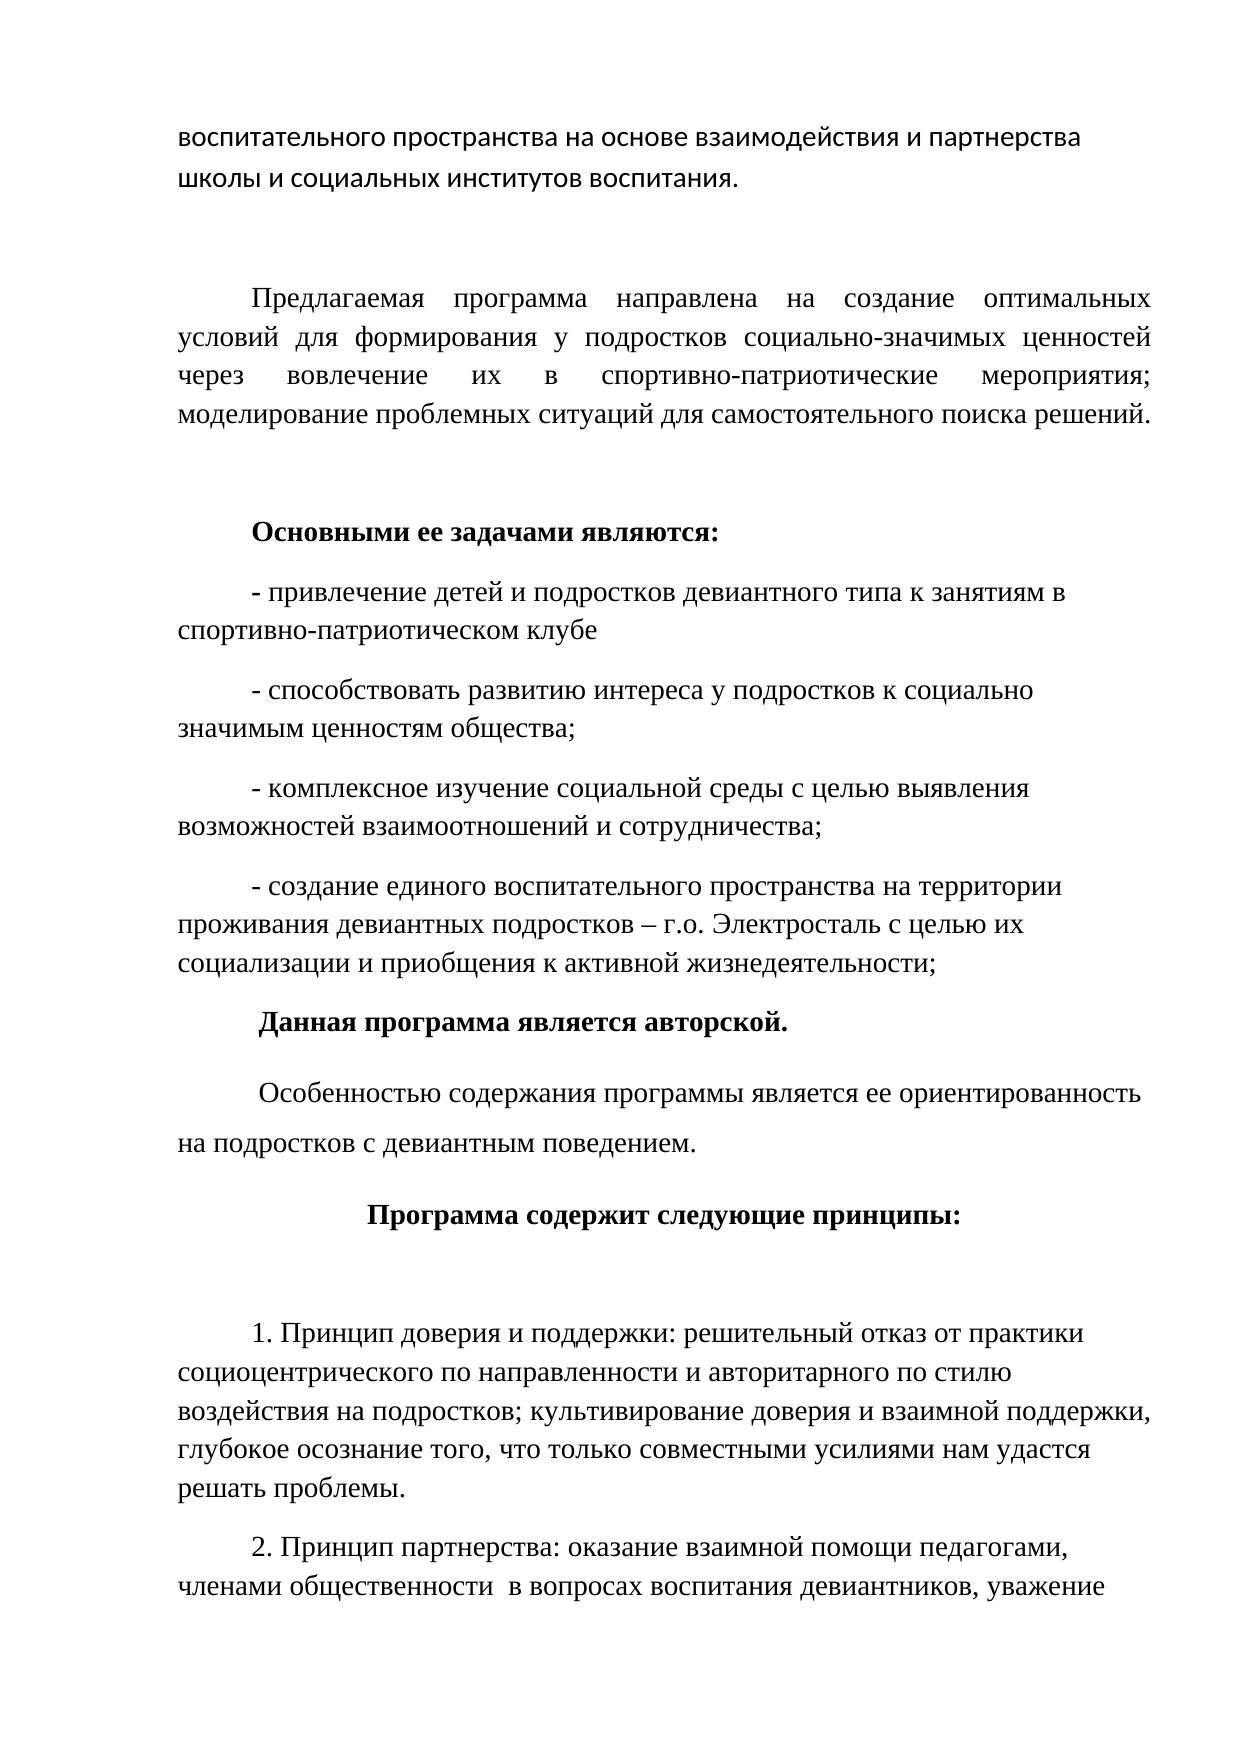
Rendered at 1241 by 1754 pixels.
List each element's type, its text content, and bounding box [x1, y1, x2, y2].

text Программа содержит следующие принципы: [177, 1197, 1152, 1230]
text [177, 118, 1152, 195]
text - привлечение детей и подростков девиантного типа к занятиям в спортивно-патриотическом клубе [177, 574, 1152, 646]
text 1. Принцип доверия и поддержки: решительный отказ от практики социоцентрического по направленности и авторитарного по стилю воздействия на подростков; культивирование доверия и взаимной поддержки, глубокое осознание того, что только совместными усилиями нам удастся решать проблемы. [177, 1316, 1152, 1503]
text Основными ее задачами являются: [177, 514, 1152, 548]
text Данная программа является авторской. [177, 1004, 1142, 1038]
text Особенностью содержания программы является ее ориентированность на подростков с девиантным поведением. [177, 1075, 1142, 1159]
text - способствовать развитию интереса у подростков к социально значимым ценностям общества; [177, 672, 1152, 744]
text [177, 1529, 1152, 1601]
text - комплексное изучение социальной среды с целью выявления возможностей взаимоотношений и сотрудничества; [177, 770, 1152, 842]
text Предлагаемая программа направлена на создание оптимальных условий для формирования у подростков социально-значимых ценностей через вовлечение их в спортивно-патриотические мероприятия; моделирование проблемных ситуаций для самостоятельного поиска решений. [177, 280, 1152, 429]
text - создание единого воспитательного пространства на территории проживания девиантных подростков – г.о. Электросталь с целью их социализации и приобщения к активной жизнедеятельности; [177, 868, 1152, 978]
